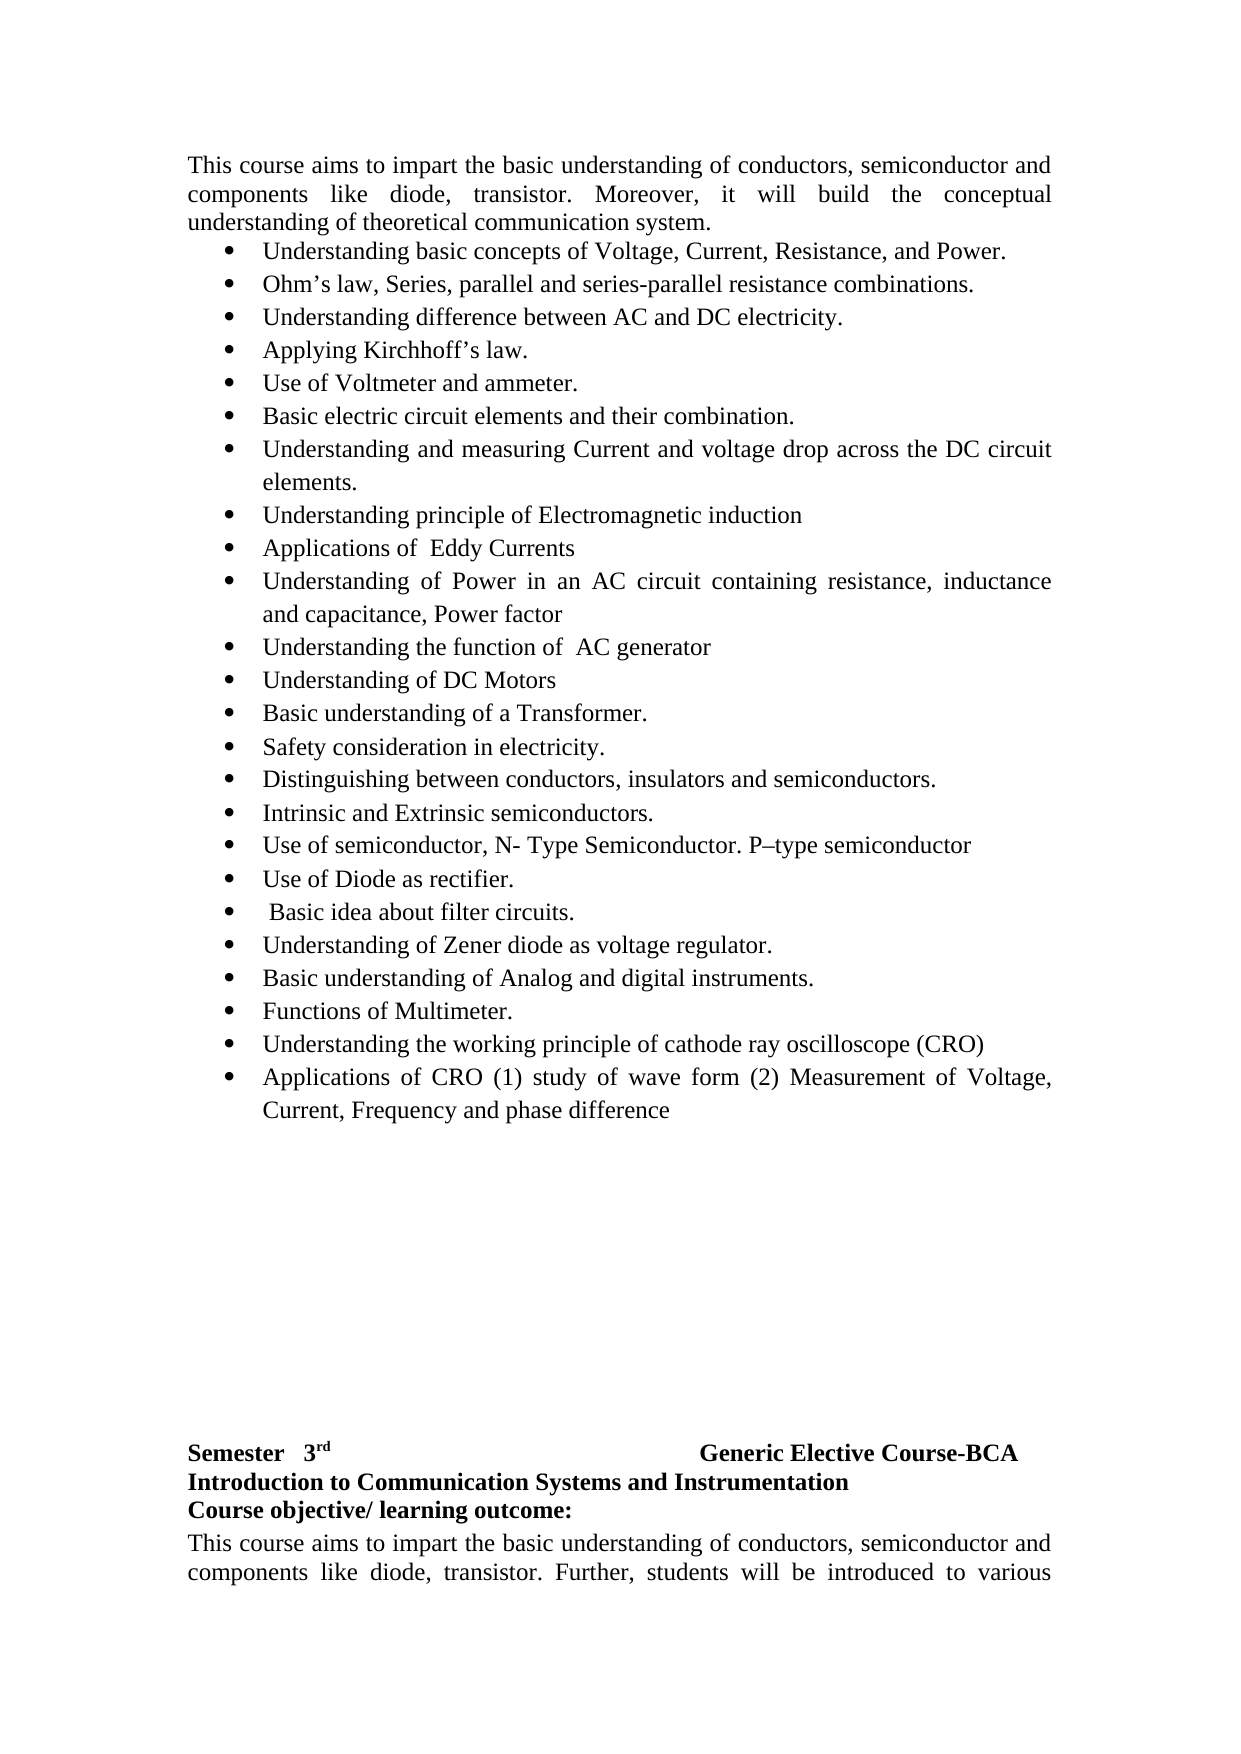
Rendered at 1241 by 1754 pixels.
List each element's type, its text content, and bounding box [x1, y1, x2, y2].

text This course aims to impart the basic understanding of conductors, semiconductor and components like diode, transistor. Moreover, it will build the conceptual understanding of theoretical communication system. [187, 150, 1053, 236]
list Basic idea about filter circuits. [225, 897, 1053, 925]
text Semester 3rd Generic Elective Course-BCA [187, 1438, 1053, 1467]
list Applications of CRO (1) study of wave form (2) Measurement of Voltage, Current, Frequency and phase difference [225, 1062, 1053, 1123]
list Understanding of Zener diode as voltage regulator. [225, 930, 1053, 958]
list Understanding and measuring Current and voltage drop across the DC circuit elements. [225, 434, 1053, 496]
list Distinguishing between conductors, insulators and semiconductors. [225, 764, 1053, 793]
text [187, 1528, 1053, 1586]
list Use of Voltmeter and ammeter. [225, 368, 1053, 397]
list Use of semiconductor, N- Type Semiconductor. P–type semiconductor [225, 831, 1053, 859]
list Applying Kirchhoff’s law. [225, 335, 1053, 364]
list Basic electric circuit elements and their combination. [225, 401, 1053, 430]
list Understanding difference between AC and DC electricity. [225, 302, 1053, 331]
list Basic understanding of a Transformer. [225, 698, 1053, 727]
list Understanding of Power in an AC circuit containing resistance, inductance and capacitance, Power factor [225, 566, 1053, 628]
text Course objective/ learning outcome: [187, 1495, 1053, 1524]
list Understanding basic concepts of Voltage, Current, Resistance, and Power. [225, 236, 1053, 265]
list Understanding of DC Motors [225, 666, 1053, 694]
list Safety consideration in electricity. [225, 732, 1053, 760]
list Understanding principle of Electromagnetic induction [225, 500, 1053, 529]
list Functions of Multimeter. [225, 996, 1053, 1024]
text Introduction to Communication Systems and Instrumentation [187, 1467, 1053, 1495]
list Understanding the working principle of cathode ray oscilloscope (CRO) [225, 1029, 1053, 1057]
list Applications of Eddy Currents [225, 533, 1053, 562]
list Ohm’s law, Series, parallel and series-parallel resistance combinations. [225, 269, 1053, 298]
list Basic understanding of Analog and digital instruments. [225, 963, 1053, 991]
list Understanding the function of AC generator [225, 632, 1053, 661]
list Use of Diode as rectifier. [225, 864, 1053, 892]
list Intrinsic and Extrinsic semiconductors. [225, 798, 1053, 826]
